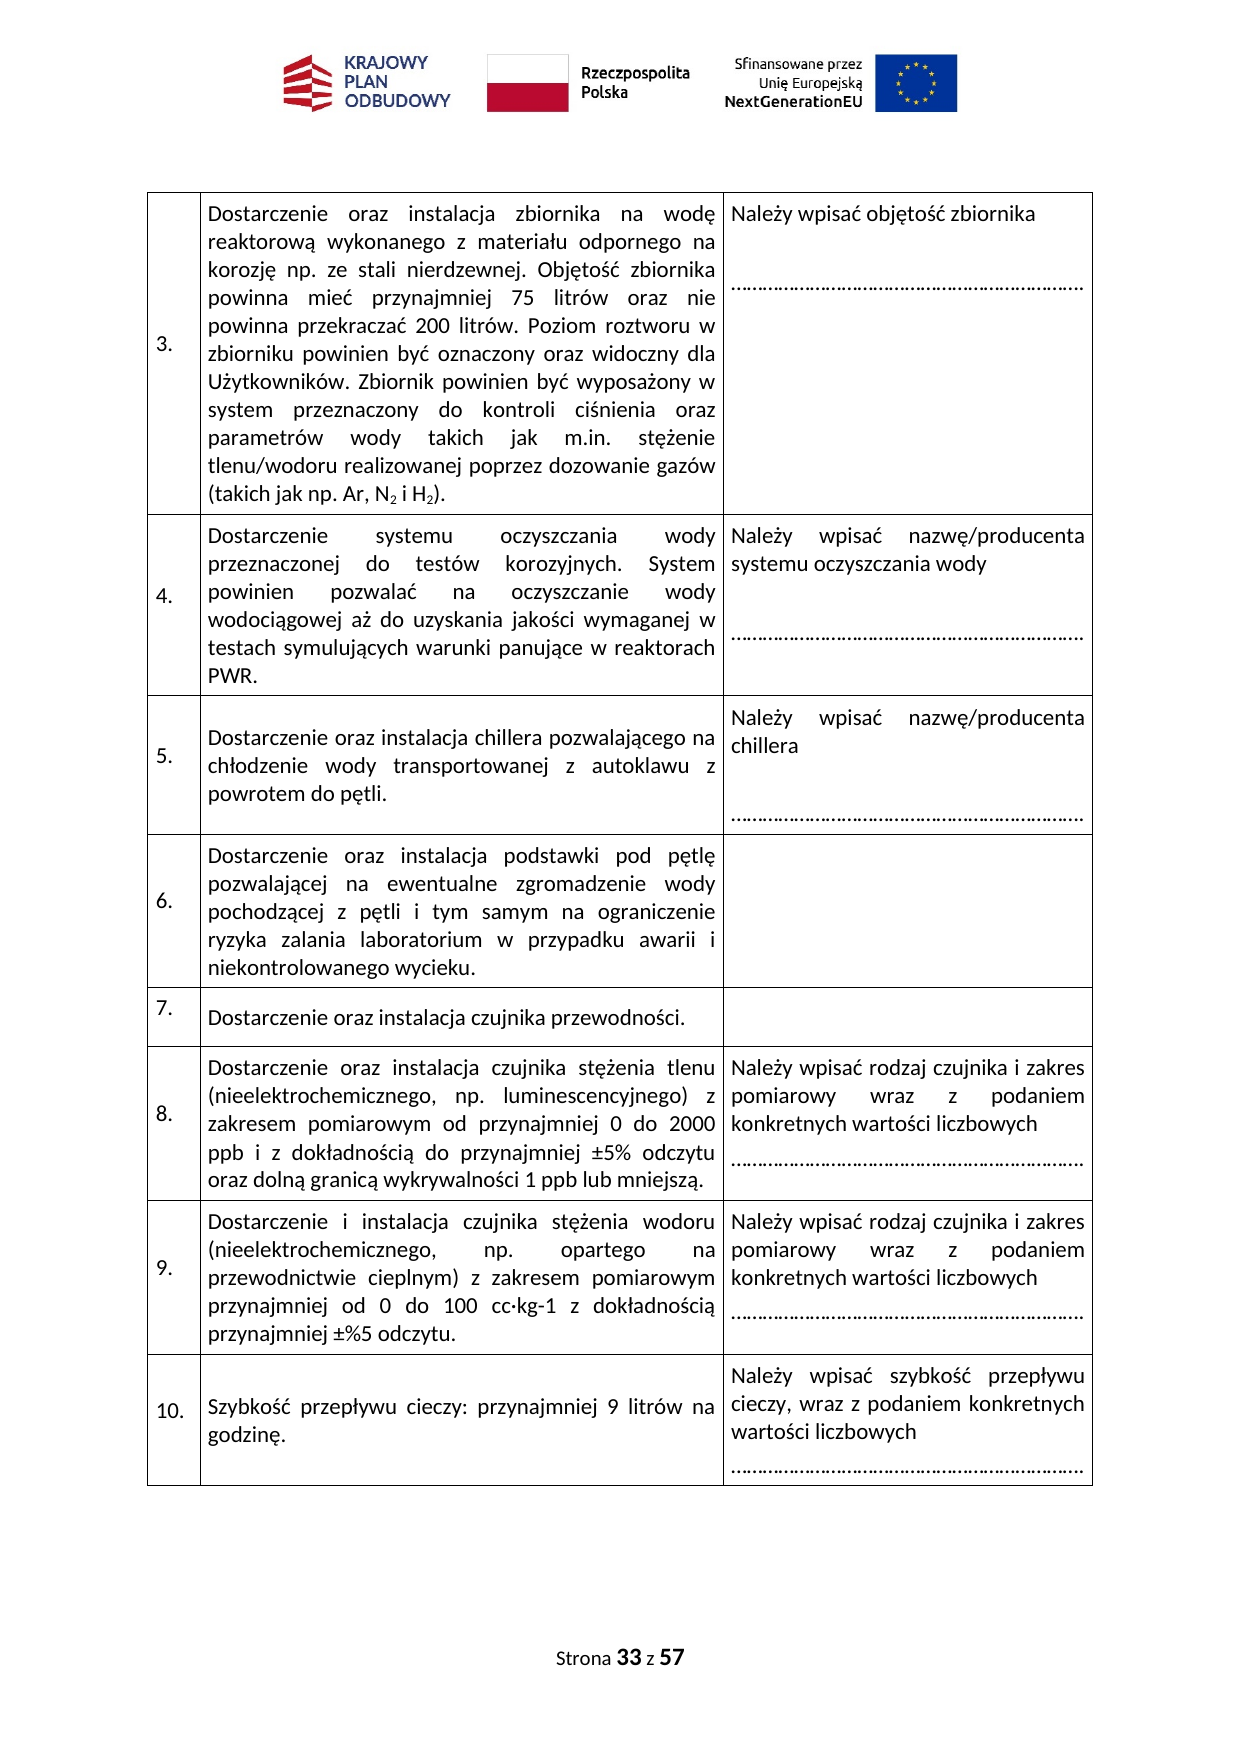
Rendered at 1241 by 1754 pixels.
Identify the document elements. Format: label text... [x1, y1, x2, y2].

table_cell Dostarczenie i instalacja czujnika stężenia wodoru (nieelektrochemicznego, np. opartego na przewodnictwie cieplnym) z zakresem pomiarowym przynajmniej od 0 do 100 cc·kg-1 z dokładnością przynajmniej ±%5 odczytu. [201, 1201, 723, 1353]
table_cell Należy wpisać szybkość przepływu cieczy, wraz z podaniem konkretnych wartości liczbowych …………………………………………………………. [724, 1355, 1092, 1485]
table_cell Dostarczenie oraz instalacja chillera pozwalającego na chłodzenie wody transportowanej z autoklawu z powrotem do pętli. [201, 696, 723, 833]
table_cell Należy wpisać nazwę/producenta systemu oczyszczania wody …………………………………………………………. [724, 515, 1092, 695]
table_cell Dostarczenie oraz instalacja podstawki pod pętlę pozwalającej na ewentualne zgromadzenie wody pochodzącej z pętli i tym samym na ograniczenie ryzyka zalania laboratorium w przypadku awarii i niekontrolowanego wycieku. [201, 835, 723, 987]
table_cell [148, 835, 200, 987]
table_cell [148, 1201, 200, 1353]
table_cell Dostarczenie oraz instalacja czujnika stężenia tlenu (nieelektrochemicznego, np. luminescencyjnego) z zakresem pomiarowym od przynajmniej 0 do 2000 ppb i z dokładnością do przynajmniej ±5% odczytu oraz dolną granicą wykrywalności 1 ppb lub mniejszą. [201, 1047, 723, 1200]
table_cell [724, 835, 1092, 987]
table_cell [148, 1355, 200, 1485]
table_cell [148, 696, 200, 833]
picture [265, 35, 975, 131]
table_cell Dostarczenie oraz instalacja czujnika przewodności. [201, 988, 723, 1046]
table_cell Dostarczenie oraz instalacja zbiornika na wodę reaktorową wykonanego z materiału odpornego na korozję np. ze stali nierdzewnej. Objętość zbiornika powinna mieć przynajmniej 75 litrów oraz nie powinna przekraczać 200 litrów. Poziom roztworu w zbiorniku powinien być oznaczony oraz widoczny dla Użytkowników. Zbiornik powinien być wyposażony w system przeznaczony do kontroli ciśnienia oraz parametrów wody takich jak m.in. stężenie tlenu/wodoru realizowanej poprzez dozowanie gazów (takich jak np. Ar, N2 i H2). [201, 193, 723, 514]
table_cell [148, 515, 200, 695]
table_cell Szybkość przepływu cieczy: przynajmniej 9 litrów na godzinę. [201, 1355, 723, 1485]
table_cell [724, 988, 1092, 1046]
table_cell Należy wpisać objętość zbiornika …………………………………………………………. [724, 193, 1092, 514]
table_cell Należy wpisać rodzaj czujnika i zakres pomiarowy wraz z podaniem konkretnych wartości liczbowych …………………………………………………………. [724, 1047, 1092, 1200]
table_cell Należy wpisać rodzaj czujnika i zakres pomiarowy wraz z podaniem konkretnych wartości liczbowych …………………………………………………………. [724, 1201, 1092, 1353]
table_cell [148, 988, 200, 1046]
table_cell [148, 1047, 200, 1200]
table_cell Dostarczenie systemu oczyszczania wody przeznaczonej do testów korozyjnych. System powinien pozwalać na oczyszczanie wody wodociągowej aż do uzyskania jakości wymaganej w testach symulujących warunki panujące w reaktorach PWR. [201, 515, 723, 695]
table_cell [148, 193, 200, 514]
table_cell Należy wpisać nazwę/producenta chillera …………………………………………………………. [724, 696, 1092, 833]
